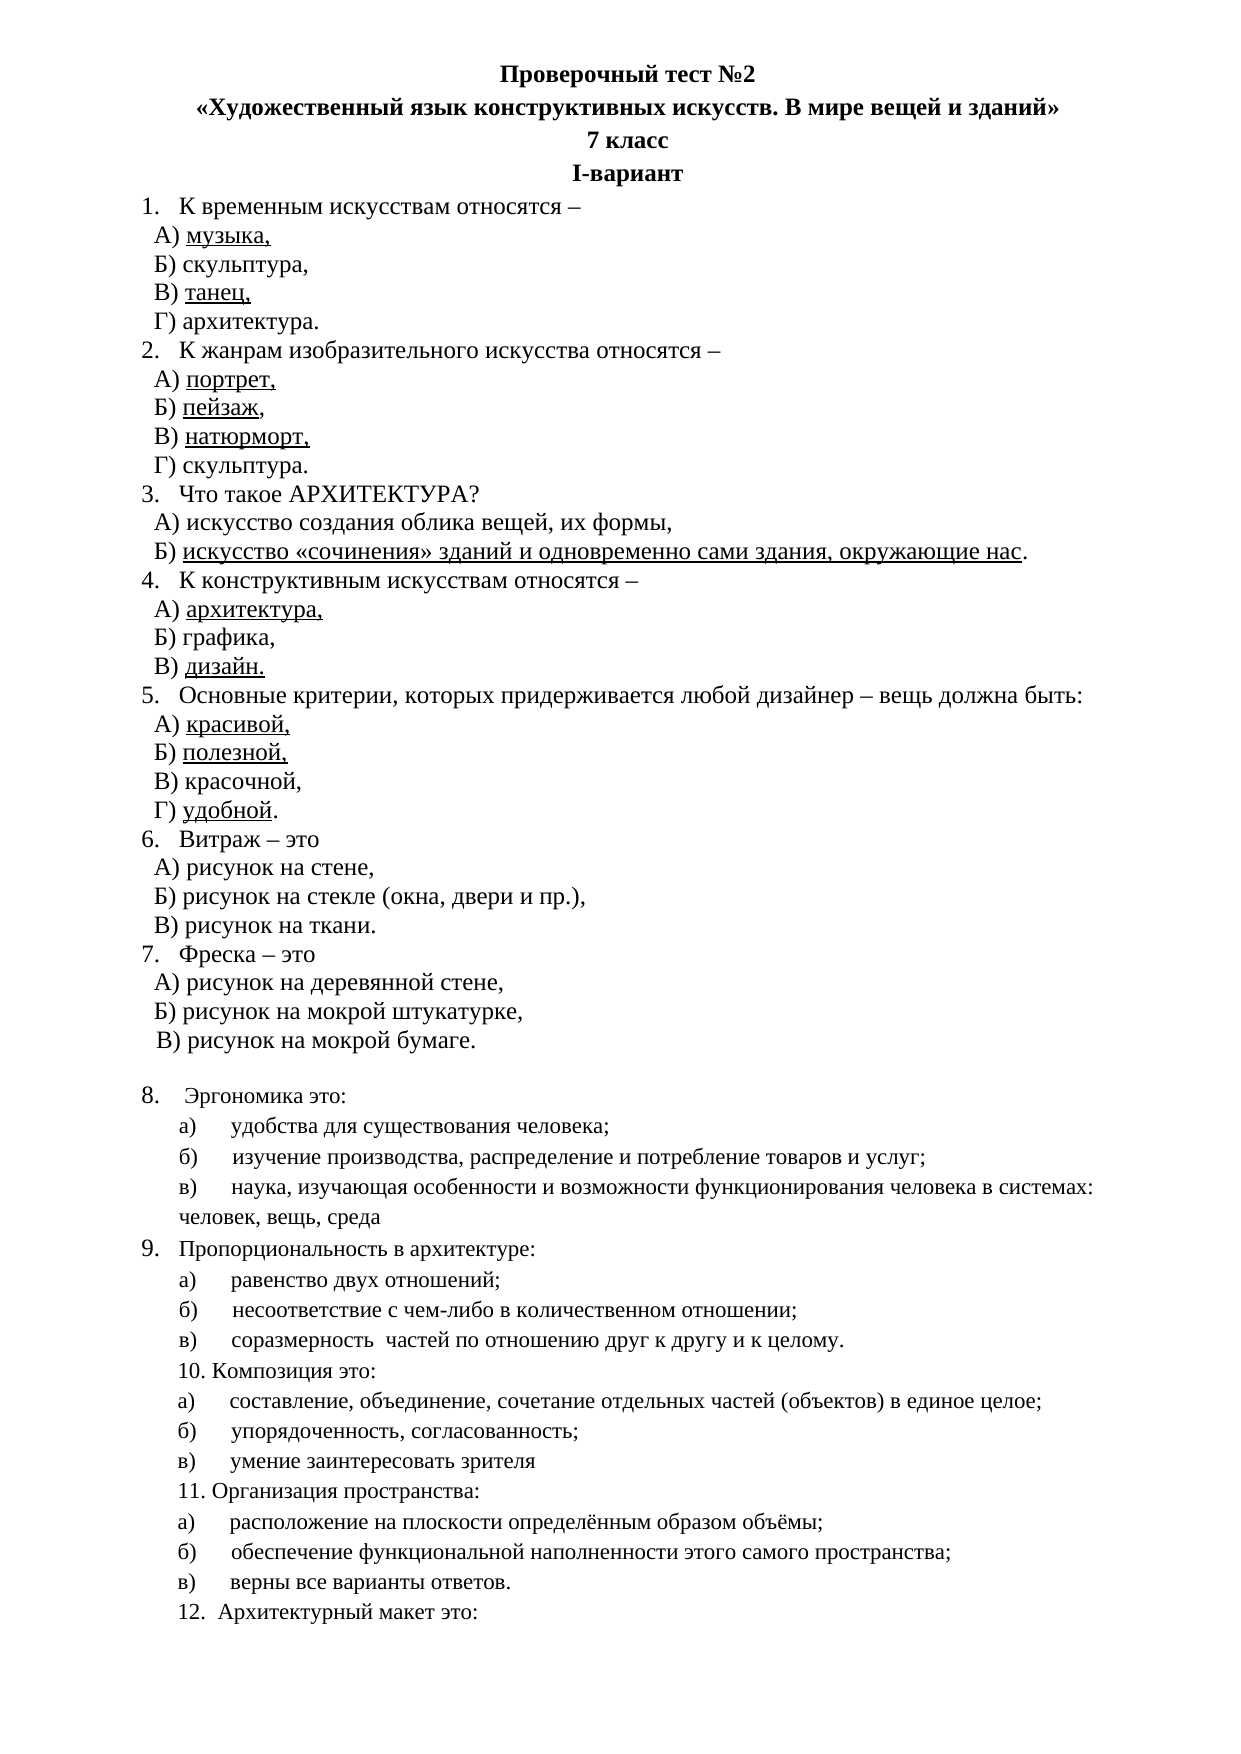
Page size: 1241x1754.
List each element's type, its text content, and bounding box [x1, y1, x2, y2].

text I-вариант [103, 158, 1152, 187]
text Г) скульптура. [28, 450, 1152, 479]
text В) рисунок на ткани. [28, 910, 1152, 939]
text В) натюрморт, [28, 421, 1152, 450]
text Г) удобной. [28, 795, 1152, 824]
list Пропорциональность в архитектуре: а) равенство двух отношений; б) несоответствие с чем-либо в количественном отношении; в) соразмерность частей по отношению друг к другу и к целому. [141, 1233, 1152, 1353]
text Б) графика, [28, 622, 1152, 651]
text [177, 1477, 1152, 1625]
list Основные критерии, которых придерживается любой дизайнер – вещь должна быть: [141, 680, 1152, 709]
list Эргономика это: а) удобства для существования человека; б) изучение производства, распределение и потребление товаров и услуг; в) наука, изучающая особенности и возможности функционирования человека в системах: человек, вещь, среда [141, 1080, 1152, 1229]
text А) музыка, [28, 220, 1152, 249]
text «Художественный язык конструктивных искусств. В мире вещей и зданий» [103, 92, 1152, 121]
text Г) архитектура. [28, 306, 1152, 335]
text 7 класс [103, 125, 1152, 154]
text А) искусство создания облика вещей, их формы, [28, 507, 1152, 536]
list Что такое АРХИТЕКТУРА? [141, 479, 1152, 507]
text 10. Композиция это: а) составление, объединение, сочетание отдельных частей (объектов) в единое целое; б) упорядоченность, согласованность; в) умение заинтересовать зрителя [177, 1357, 1152, 1474]
text Проверочный тест №2 [103, 59, 1152, 88]
text А) архитектура, [28, 594, 1152, 622]
text Б) скульптура, [28, 249, 1152, 277]
text В) красочной, [28, 766, 1152, 795]
text В) танец, [28, 277, 1152, 306]
text Б) искусство «сочинения» зданий и одновременно сами здания, окружающие нас. [28, 536, 1152, 565]
text Б) полезной, [28, 737, 1152, 766]
list Фреска – это [141, 939, 1152, 967]
text А) рисунок на деревянной стене, [28, 967, 1152, 996]
text А) красивой, [28, 709, 1152, 737]
text А) портрет, [28, 364, 1152, 392]
text Б) рисунок на стекле (окна, двери и пр.), [28, 881, 1152, 910]
list К конструктивным искусствам относятся – [141, 565, 1152, 594]
list Витраж – это [141, 824, 1152, 852]
text Б) пейзаж, [28, 392, 1152, 421]
text А) рисунок на стене, [28, 852, 1152, 881]
text Б) рисунок на мокрой штукатурке, [28, 996, 1152, 1025]
list К временным искусствам относятся – [141, 191, 1152, 220]
text В) дизайн. [28, 651, 1152, 680]
text В) рисунок на мокрой бумаге. [118, 1025, 1152, 1054]
list К жанрам изобразительного искусства относятся – [141, 335, 1152, 364]
